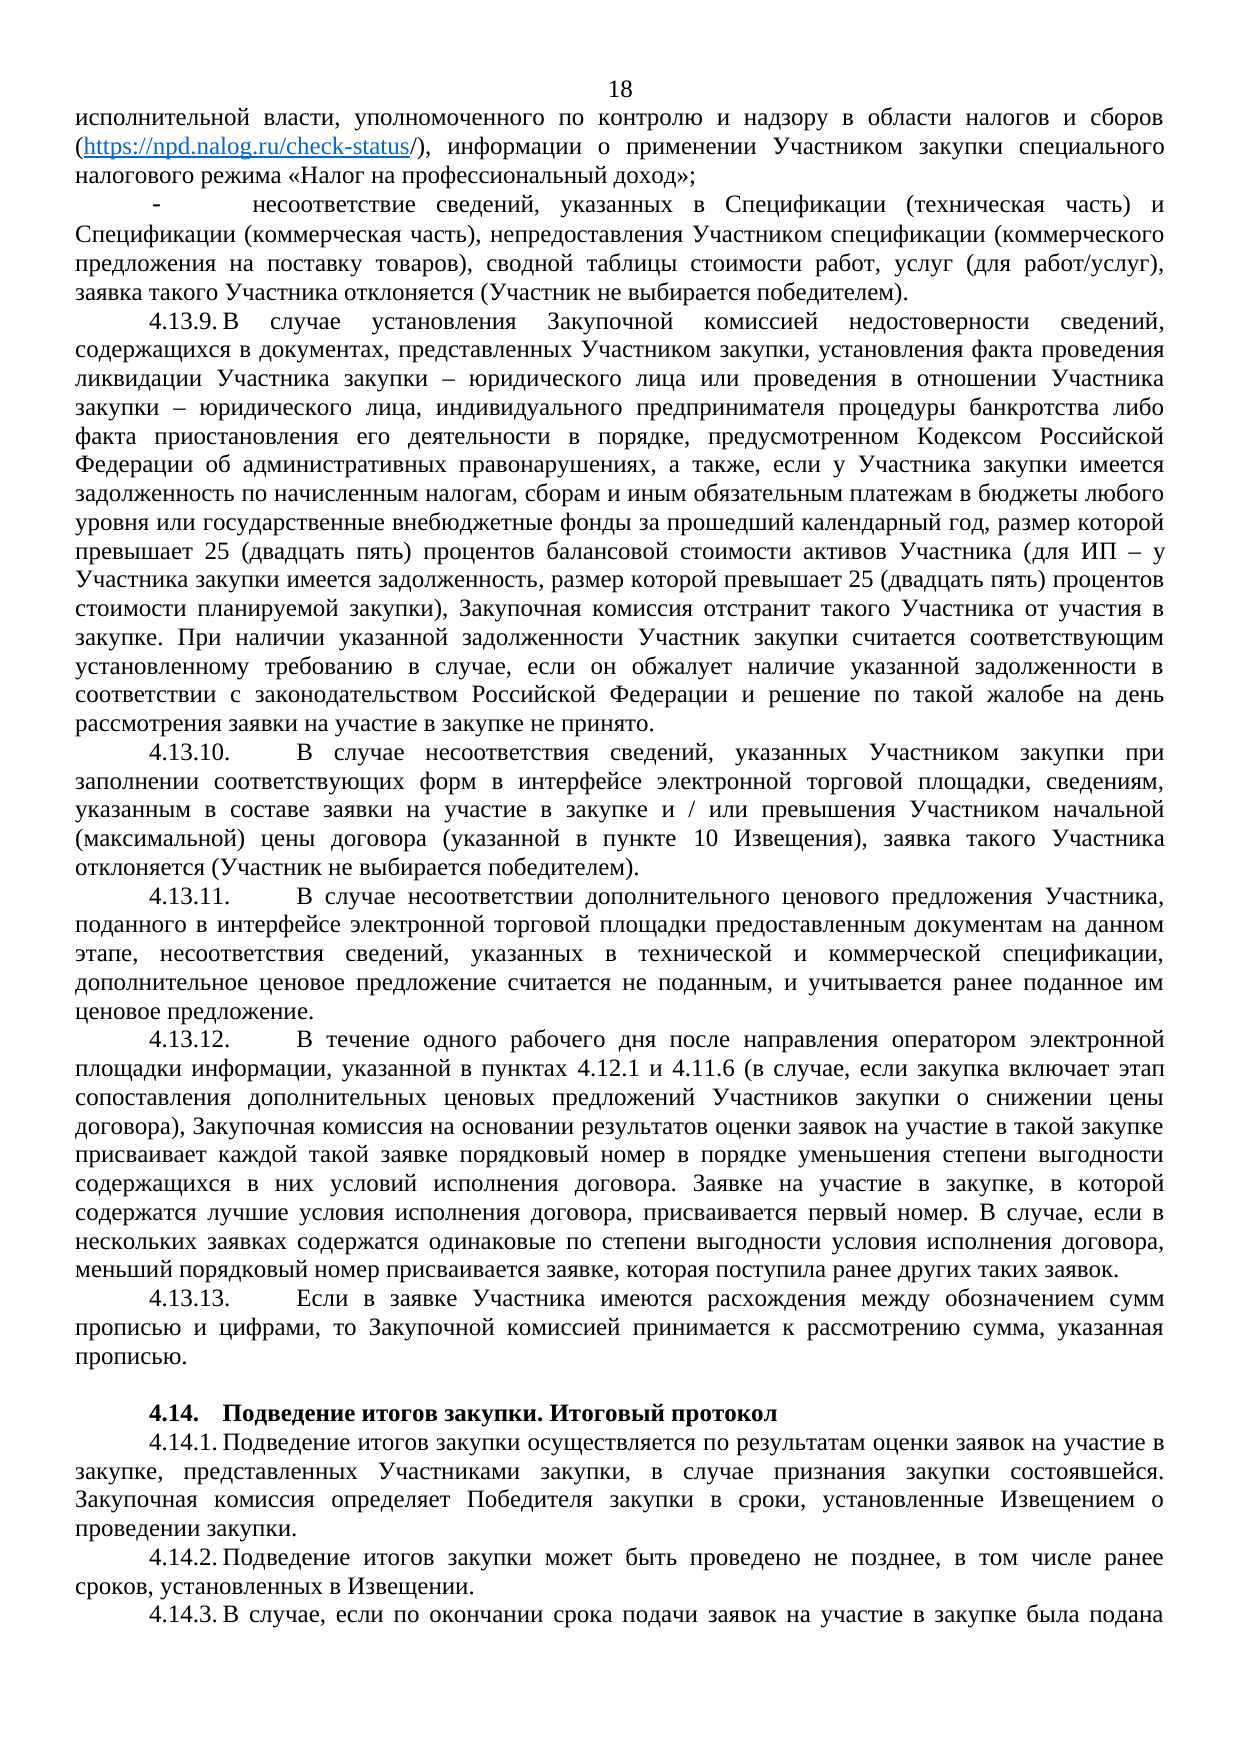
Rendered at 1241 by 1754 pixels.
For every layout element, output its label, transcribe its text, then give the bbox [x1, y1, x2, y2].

list Если в заявке Участника имеются расхождения между обозначением сумм прописью и цифрами, то Закупочной комиссией принимается к рассмотрению сумма, указанная прописью. [75, 1283, 1165, 1369]
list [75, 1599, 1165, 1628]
list несоответствие сведений, указанных в Спецификации (техническая часть) и Спецификации (коммерческая часть), непредоставления Участником спецификации (коммерческого предложения на поставку товаров), сводной таблицы стоимости работ, услуг (для работ/услуг), заявка такого Участника отклоняется (Участник не выбирается победителем). [75, 189, 1165, 306]
list В случае несоответствия сведений, указанных Участником закупки при заполнении соответствующих форм в интерфейсе электронной торговой площадки, сведениям, указанным в составе заявки на участие в закупке и / или превышения Участником начальной (максимальной) цены договора (указанной в пункте 10 Извещения), заявка такого Участника отклоняется (Участник не выбирается победителем). [75, 737, 1165, 881]
list Подведение итогов закупки. Итоговый протокол [75, 1398, 1165, 1427]
list Подведение итогов закупки осуществляется по результатам оценки заявок на участие в закупке, представленных Участниками закупки, в случае признания закупки состоявшейся. Закупочная комиссия определяет Победителя закупки в сроки, установленные Извещением о проведении закупки. [75, 1427, 1165, 1542]
list Подведение итогов закупки может быть проведено не позднее, в том числе ранее сроков, установленных в Извещении. [75, 1542, 1165, 1599]
list В течение одного рабочего дня после направления оператором электронной площадки информации, указанной в пунктах 4.12.1 и 4.11.6 (в случае, если закупка включает этап сопоставления дополнительных ценовых предложений Участников закупки о снижении цены договора), Закупочная комиссия на основании результатов оценки заявок на участие в такой закупке присваивает каждой такой заявке порядковый номер в порядке уменьшения степени выгодности содержащихся в них условий исполнения договора. Заявке на участие в закупке, в которой содержатся лучшие условия исполнения договора, присваивается первый номер. В случае, если в нескольких заявках содержатся одинаковые по степени выгодности условия исполнения договора, меньший порядковый номер присваивается заявке, которая поступила ранее других таких заявок. [75, 1024, 1165, 1283]
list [75, 102, 1165, 189]
list В случае несоответствии дополнительного ценового предложения Участника, поданного в интерфейсе электронной торговой площадки предоставленным документам на данном этапе, несоответствия сведений, указанных в технической и коммерческой спецификации, дополнительное ценовое предложение считается не поданным, и учитывается ранее поданное им ценовое предложение. [75, 881, 1165, 1024]
list В случае установления Закупочной комиссией недостоверности сведений, содержащихся в документах, представленных Участником закупки, установления факта проведения ликвидации Участника закупки – юридического лица или проведения в отношении Участника закупки – юридического лица, индивидуального предпринимателя процедуры банкротства либо факта приостановления его деятельности в порядке, предусмотренном Кодексом Российской Федерации об административных правонарушениях, а также, если у Участника закупки имеется задолженность по начисленным налогам, сборам и иным обязательным платежам в бюджеты любого уровня или государственные внебюджетные фонды за прошедший календарный год, размер которой превышает 25 (двадцать пять) процентов балансовой стоимости активов Участника (для ИП – у Участника закупки имеется задолженность, размер которой превышает 25 (двадцать пять) процентов стоимости планируемой закупки), Закупочная комиссия отстранит такого Участника от участия в закупке. При наличии указанной задолженности Участник закупки считается соответствующим установленному требованию в случае, если он обжалует наличие указанной задолженности в соответствии с законодательством Российской Федерации и решение по такой жалобе на день рассмотрения заявки на участие в закупке не принято. [75, 306, 1165, 737]
